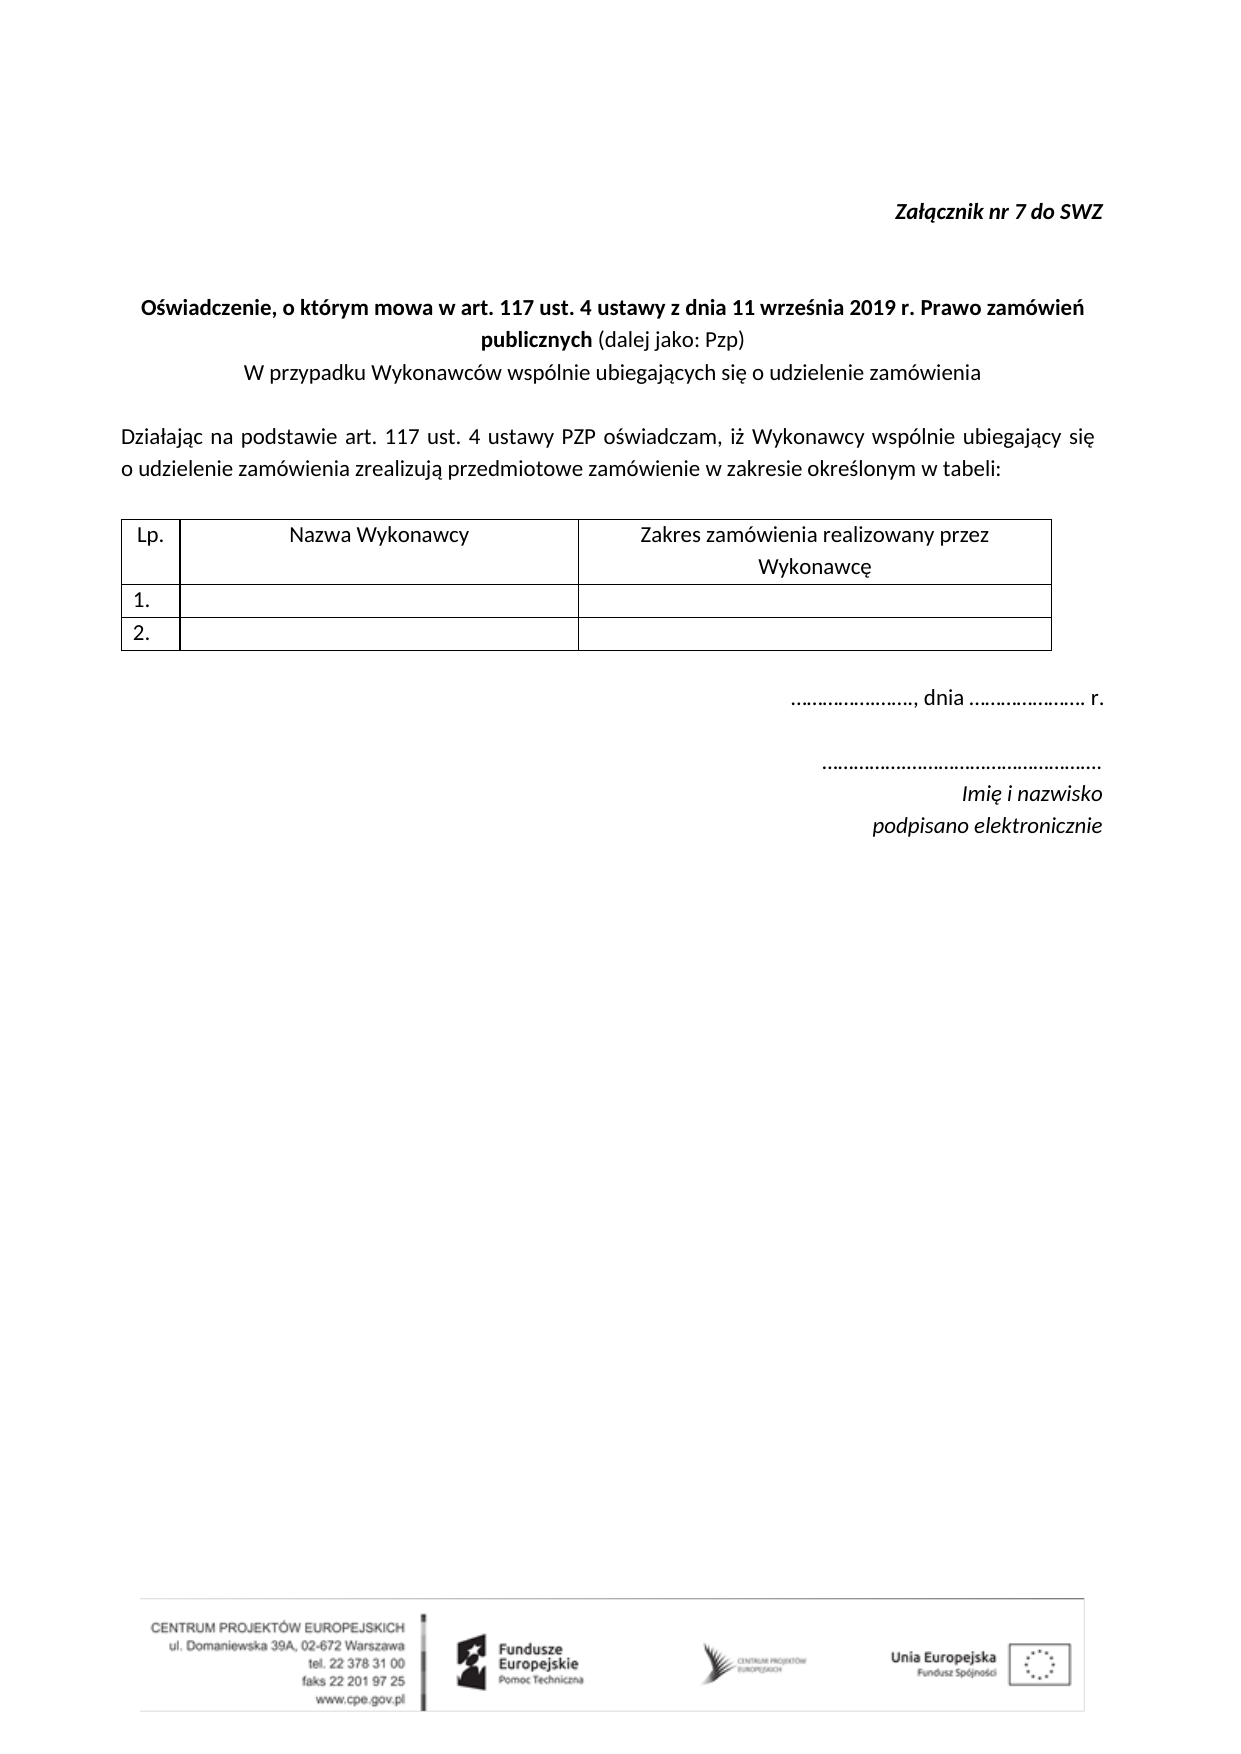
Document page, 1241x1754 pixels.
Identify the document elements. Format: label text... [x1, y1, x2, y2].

text Imię i nazwisko [121, 779, 1105, 807]
text …………….………………………………. [121, 747, 1105, 775]
text Działając na podstawie art. 117 ust. 4 ustawy PZP oświadczam, iż Wykonawcy wspólnie ubiegający się o udzielenie zamówienia zrealizują przedmiotowe zamówienie w zakresie określonym w tabeli: [121, 422, 1105, 482]
table_cell [181, 618, 578, 649]
text …………….……., dnia …………………. r. [121, 683, 1105, 711]
picture [140, 1598, 1086, 1713]
table_header Lp. [122, 520, 179, 584]
table_cell 1. [122, 585, 179, 617]
table_header Zakres zamówienia realizowany przez Wykonawcę [579, 520, 1051, 584]
text Załącznik nr 7 do SWZ [121, 197, 1105, 225]
table_cell [579, 618, 1051, 649]
text W przypadku Wykonawców wspólnie ubiegających się o udzielenie zamówienia [121, 358, 1105, 386]
table_cell 2. [122, 618, 179, 649]
text podpisano elektronicznie [150, 812, 1105, 839]
text Oświadczenie, o którym mowa w art. 117 ust. 4 ustawy z dnia 11 września 2019 r. Prawo zamówień publicznych (dalej jako: Pzp) [121, 293, 1105, 353]
table_cell [181, 585, 578, 617]
table_cell [579, 585, 1051, 617]
table_header Nazwa Wykonawcy [181, 520, 578, 584]
